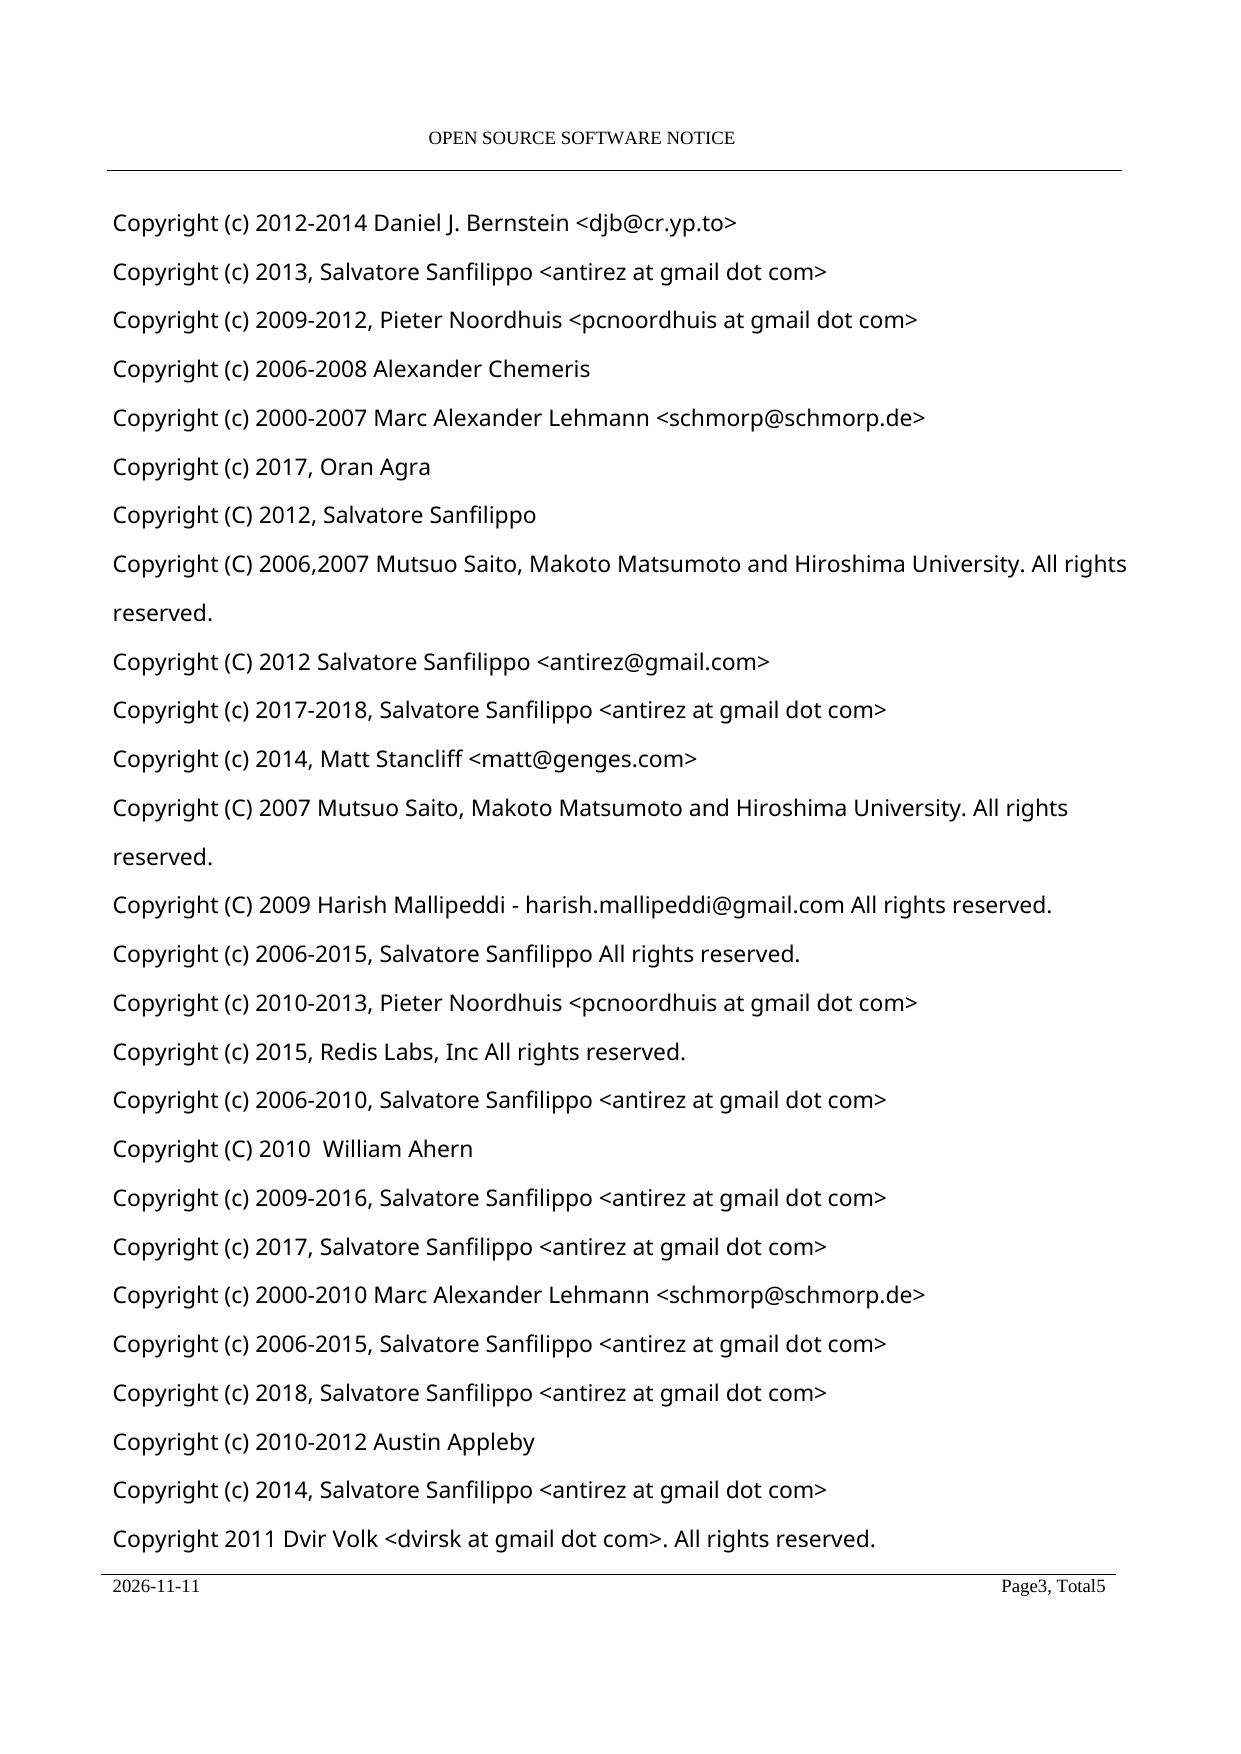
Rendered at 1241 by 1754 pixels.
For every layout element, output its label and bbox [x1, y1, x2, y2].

text [112, 206, 1128, 1555]
